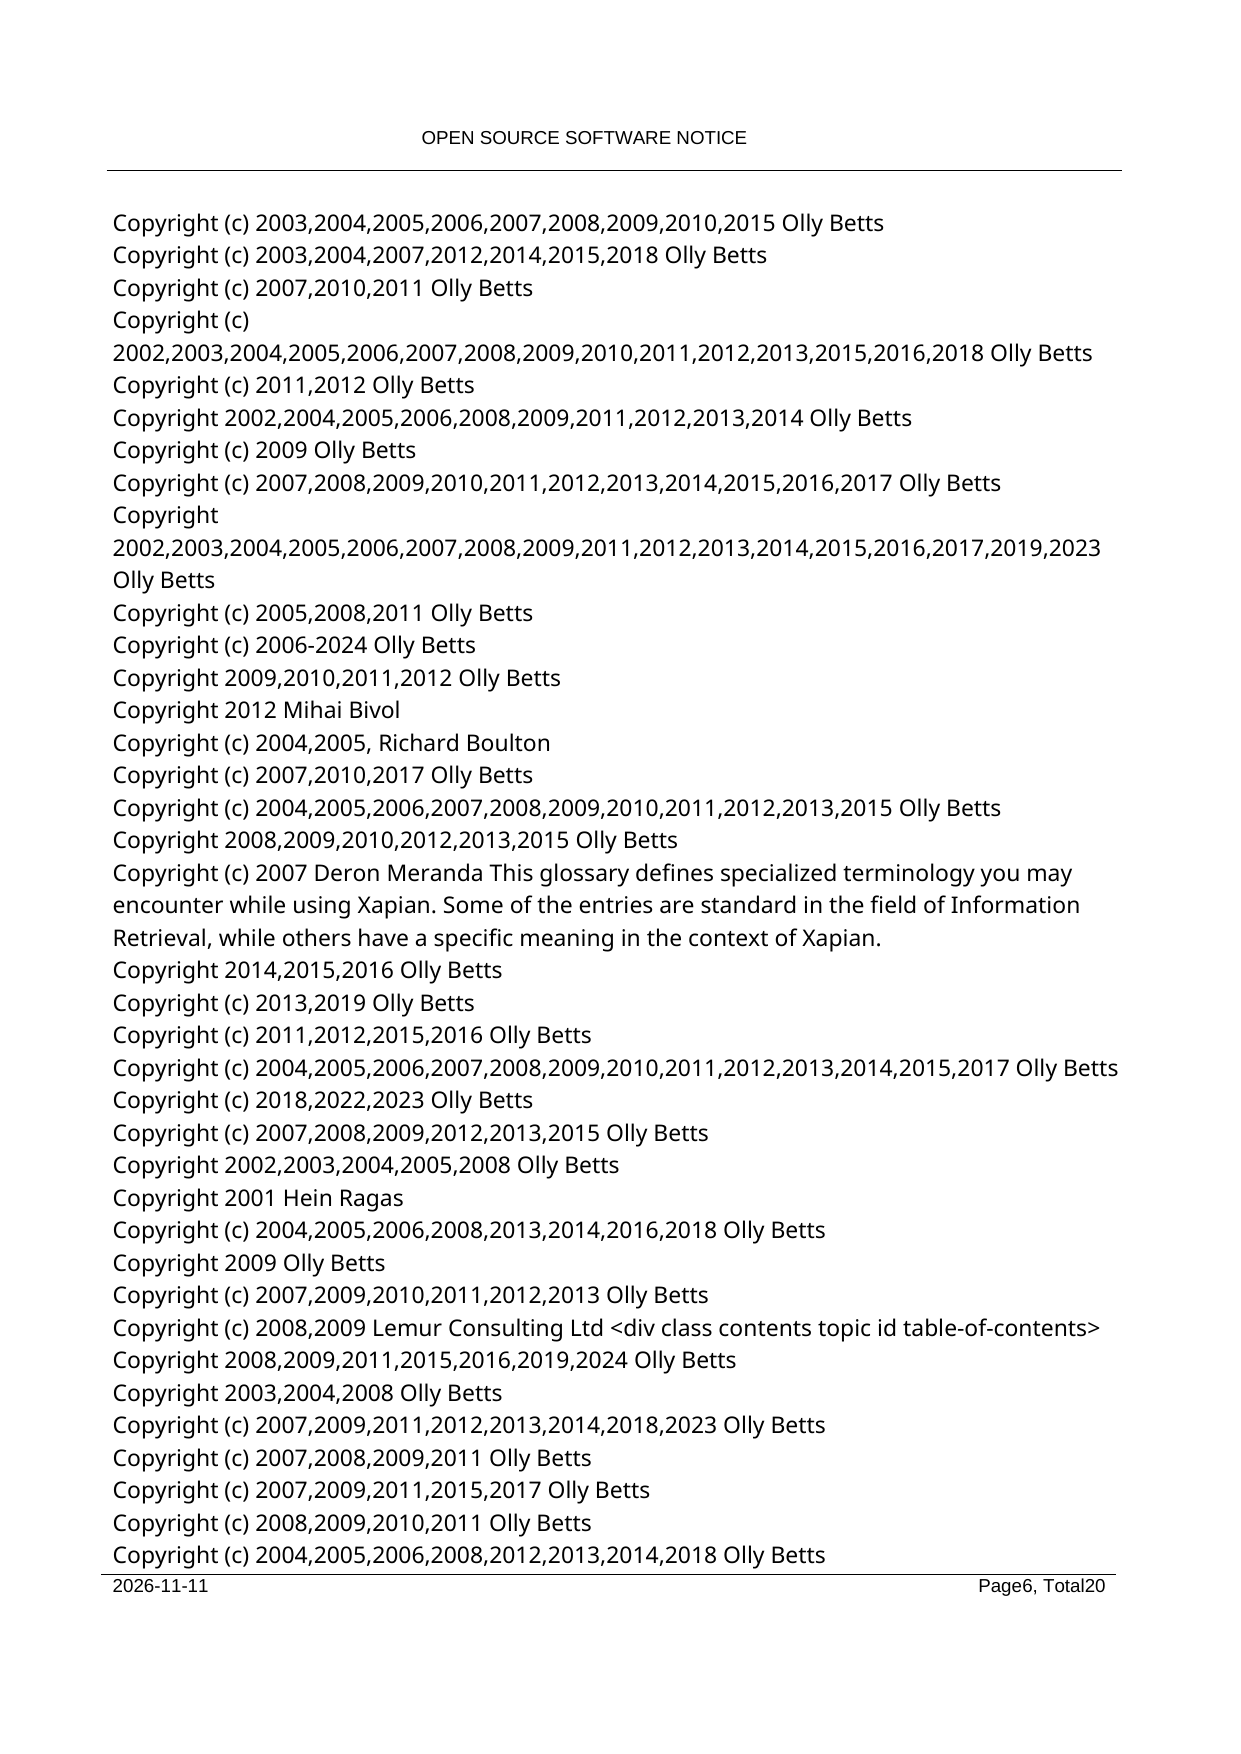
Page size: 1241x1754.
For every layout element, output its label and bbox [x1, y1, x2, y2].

text [112, 206, 1128, 1571]
